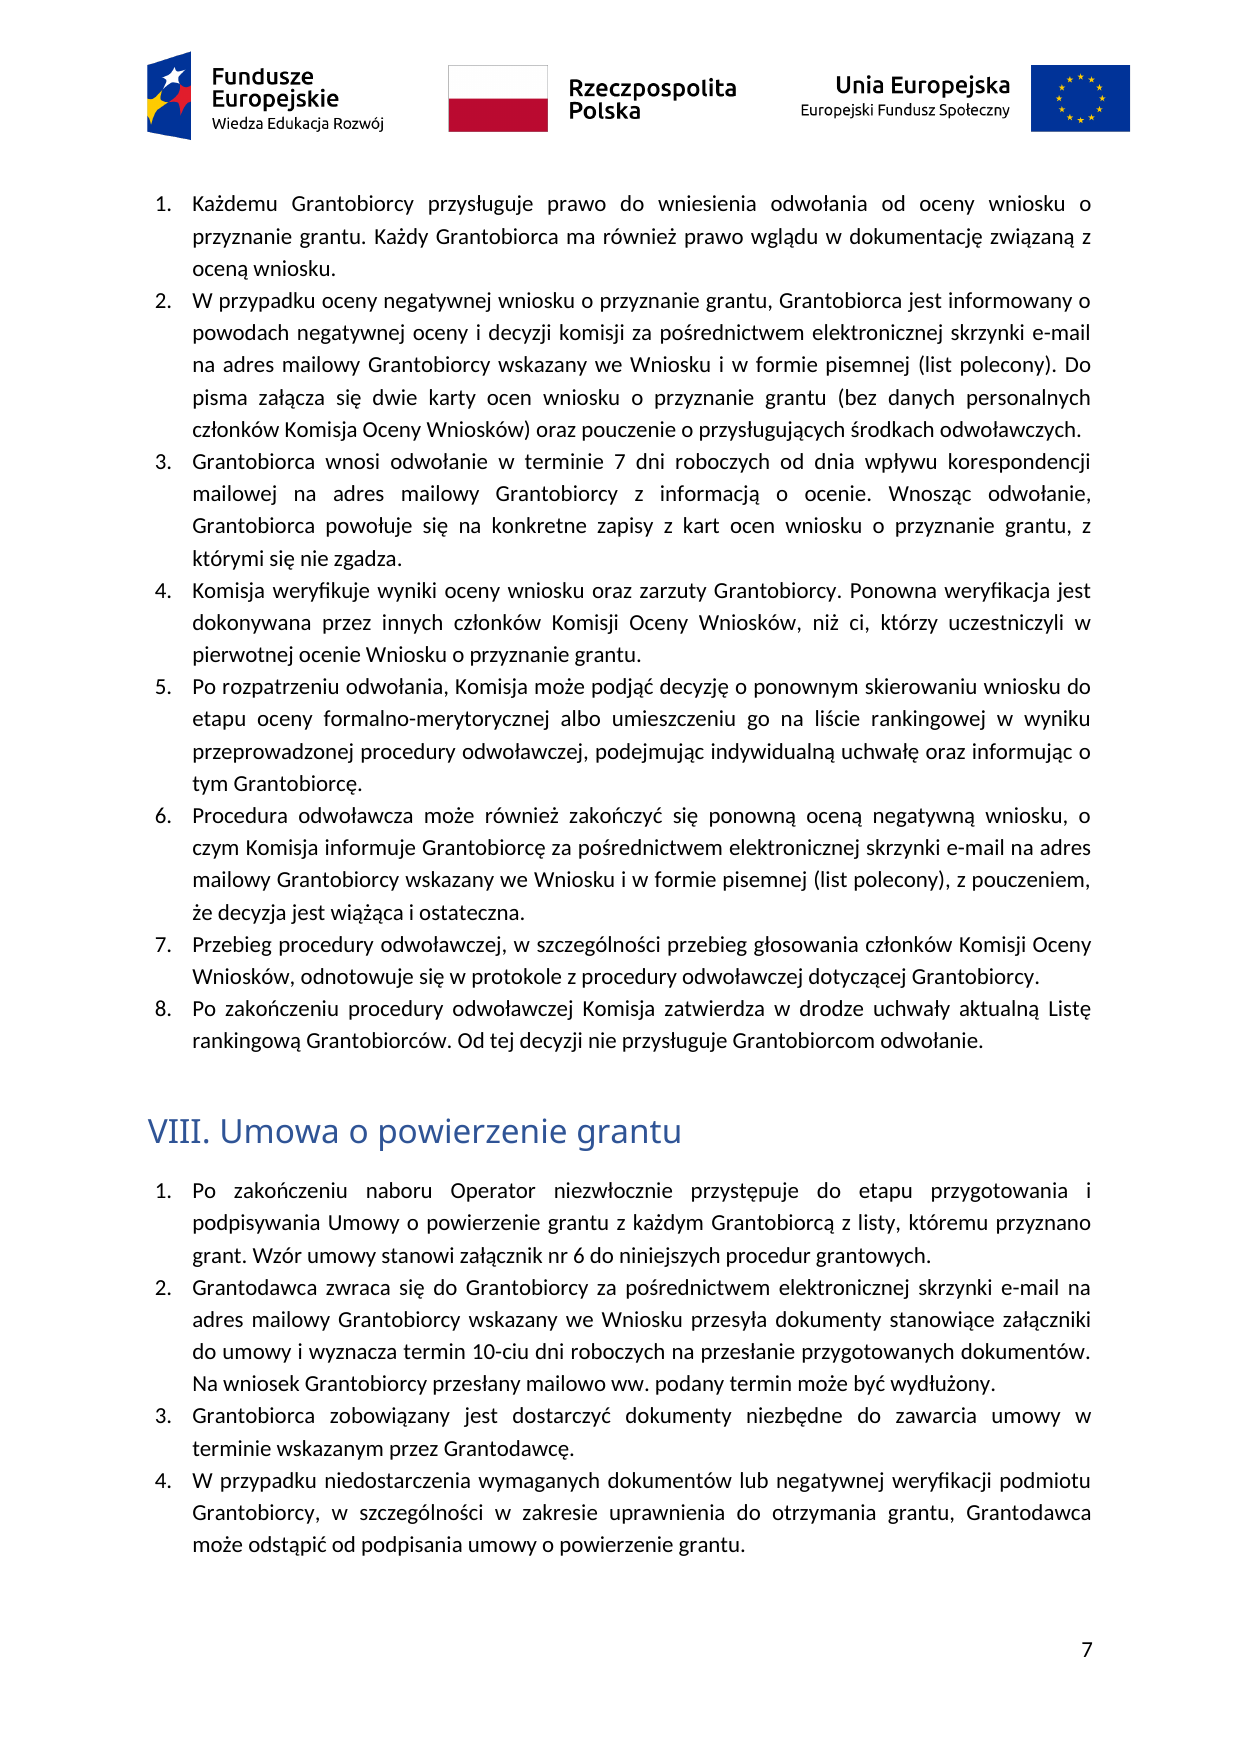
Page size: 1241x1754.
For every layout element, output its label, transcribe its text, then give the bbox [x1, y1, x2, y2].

list Po rozpatrzeniu odwołania, Komisja może podjąć decyzję o ponownym skierowaniu wniosku do etapu oceny formalno-merytorycznej albo umieszczeniu go na liście rankingowej w wyniku przeprowadzonej procedury odwoławczej, podejmując indywidualną uchwałę oraz informując o tym Grantobiorcę. [154, 672, 1093, 797]
text VIII. Umowa o powierzenie grantu [148, 1107, 1093, 1153]
list Po zakończeniu procedury odwoławczej Komisja zatwierdza w drodze uchwały aktualną Listę rankingową Grantobiorców. Od tej decyzji nie przysługuje Grantobiorcom odwołanie. [154, 994, 1093, 1054]
list Procedura odwoławcza może również zakończyć się ponowną oceną negatywną wniosku, o czym Komisja informuje Grantobiorcę za pośrednictwem elektronicznej skrzynki e-mail na adres mailowy Grantobiorcy wskazany we Wniosku i w formie pisemnej (list polecony), z pouczeniem, że decyzja jest wiążąca i ostateczna. [154, 801, 1093, 926]
list Grantobiorca wnosi odwołanie w terminie 7 dni roboczych od dnia wpływu korespondencji mailowej na adres mailowy Grantobiorcy z informacją o ocenie. Wnosząc odwołanie, Grantobiorca powołuje się na konkretne zapisy z kart ocen wniosku o przyznanie grantu, z którymi się nie zgadza. [154, 447, 1093, 572]
list W przypadku oceny negatywnej wniosku o przyznanie grantu, Grantobiorca jest informowany o powodach negatywnej oceny i decyzji komisji za pośrednictwem elektronicznej skrzynki e-mail na adres mailowy Grantobiorcy wskazany we Wniosku i w formie pisemnej (list polecony). Do pisma załącza się dwie karty ocen wniosku o przyznanie grantu (bez danych personalnych członków Komisja Oceny Wniosków) oraz pouczenie o przysługujących środkach odwoławczych. [154, 286, 1093, 443]
list W przypadku niedostarczenia wymaganych dokumentów lub negatywnej weryfikacji podmiotu Grantobiorcy, w szczególności w zakresie uprawnienia do otrzymania grantu, Grantodawca może odstąpić od podpisania umowy o powierzenie grantu. [154, 1466, 1093, 1558]
list Każdemu Grantobiorcy przysługuje prawo do wniesienia odwołania od oceny wniosku o przyznanie grantu. Każdy Grantobiorca ma również prawo wglądu w dokumentację związaną z oceną wniosku. [154, 189, 1093, 282]
list Przebieg procedury odwoławczej, w szczególności przebieg głosowania członków Komisji Oceny Wniosków, odnotowuje się w protokole z procedury odwoławczej dotyczącej Grantobiorcy. [154, 930, 1093, 990]
list Grantodawca zwraca się do Grantobiorcy za pośrednictwem elektronicznej skrzynki e-mail na adres mailowy Grantobiorcy wskazany we Wniosku przesyła dokumenty stanowiące załączniki do umowy i wyznacza termin 10-ciu dni roboczych na przesłanie przygotowanych dokumentów. Na wniosek Grantobiorcy przesłany mailowo ww. podany termin może być wydłużony. [154, 1273, 1093, 1397]
list Po zakończeniu naboru Operator niezwłocznie przystępuje do etapu przygotowania i podpisywania Umowy o powierzenie grantu z każdym Grantobiorcą z listy, któremu przyznano grant. Wzór umowy stanowi załącznik nr 6 do niniejszych procedur grantowych. [154, 1176, 1093, 1269]
list Grantobiorca zobowiązany jest dostarczyć dokumenty niezbędne do zawarcia umowy w terminie wskazanym przez Grantodawcę. [154, 1402, 1093, 1462]
picture [125, 29, 1152, 162]
list Komisja weryfikuje wyniki oceny wniosku oraz zarzuty Grantobiorcy. Ponowna weryfikacja jest dokonywana przez innych członków Komisji Oceny Wniosków, niż ci, którzy uczestniczyli w pierwotnej ocenie Wniosku o przyznanie grantu. [154, 576, 1093, 668]
